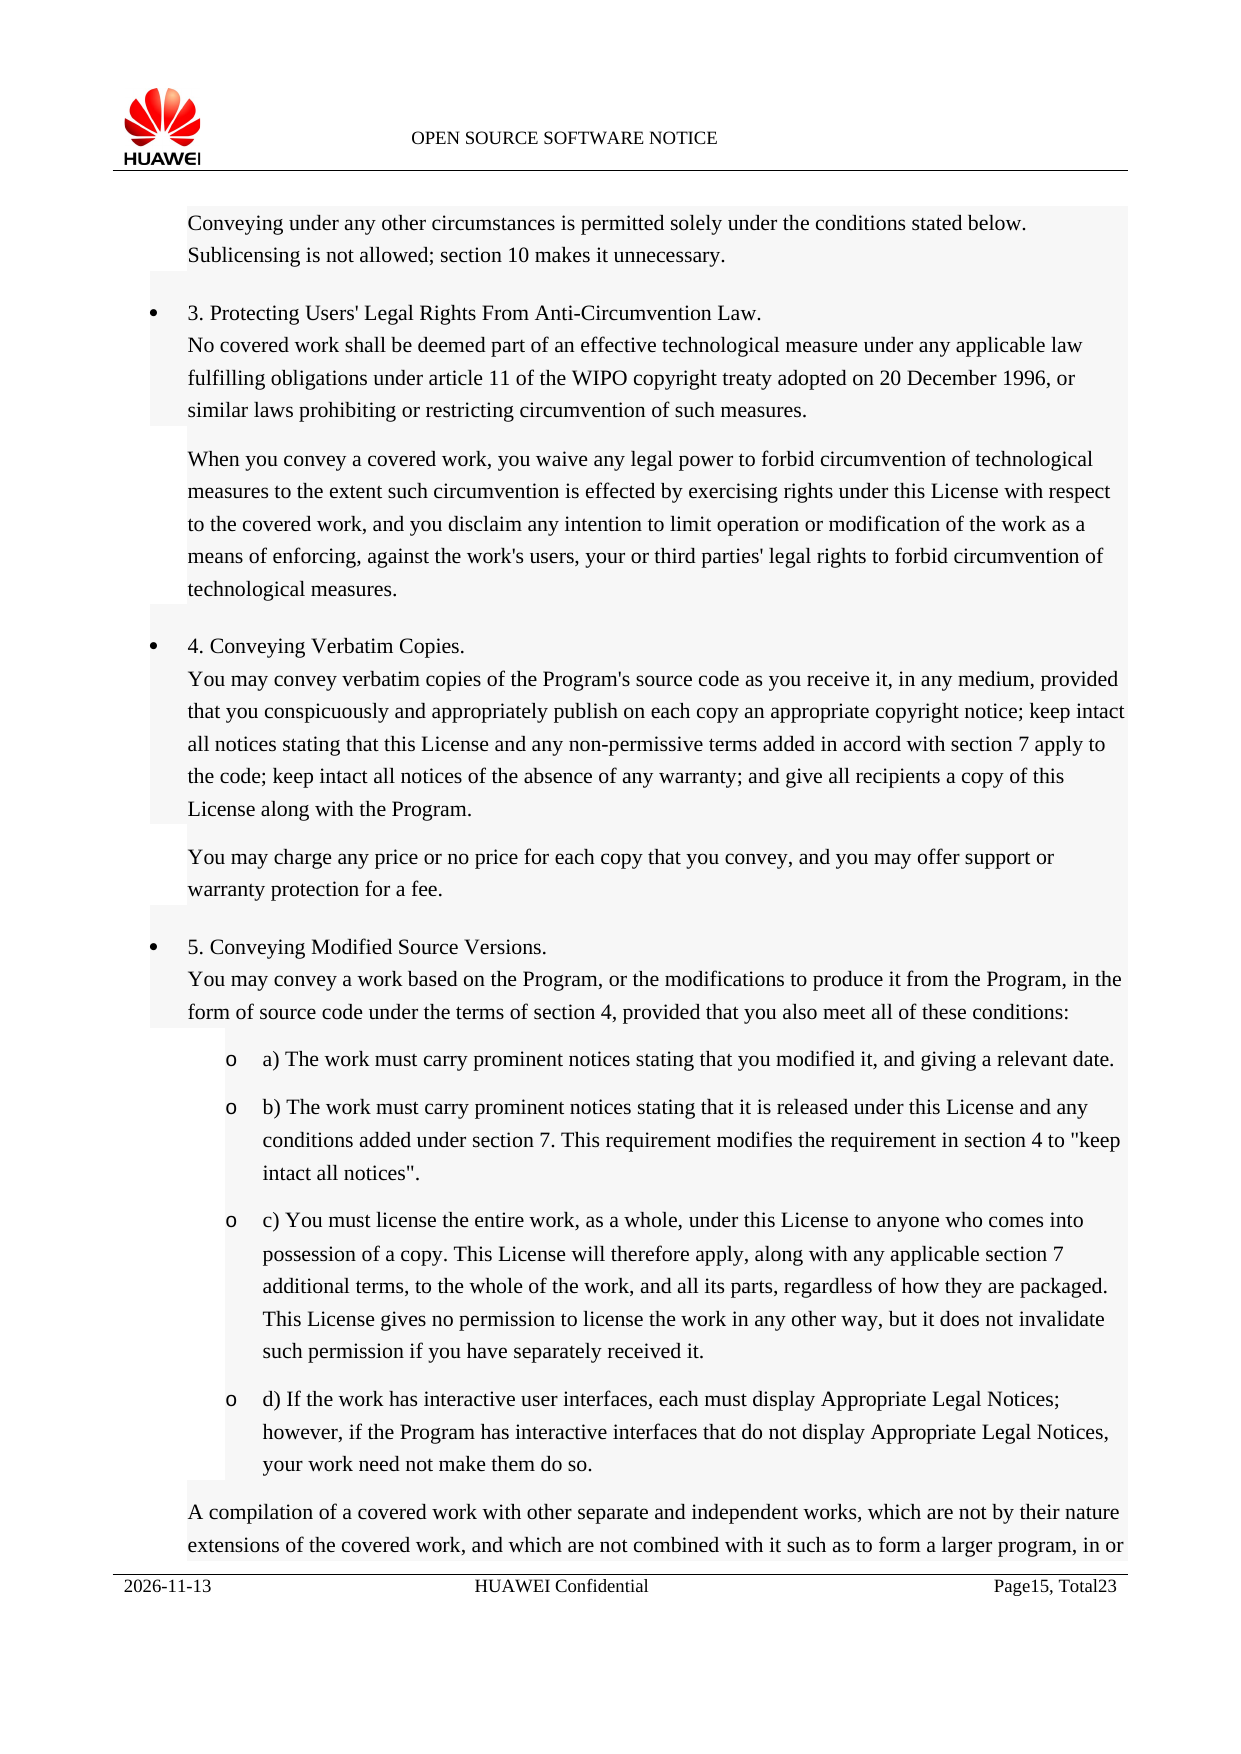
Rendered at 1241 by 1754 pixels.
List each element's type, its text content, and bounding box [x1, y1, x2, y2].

list b) The work must carry prominent notices stating that it is released under this License and any conditions added under section 7. This requirement modifies the requirement in section 4 to "keep intact all notices". [225, 1091, 1128, 1189]
list 3. Protecting Users' Legal Rights From Anti-Circumvention Law. No covered work shall be deemed part of an effective technological measure under any applicable law fulfilling obligations under article 11 of the WIPO copyright treaty adopted on 20 December 1996, or similar laws prohibiting or restricting circumvention of such measures. [150, 296, 1128, 426]
picture [124, 88, 201, 165]
list a) The work must carry prominent notices stating that you modified it, and giving a relevant date. [225, 1043, 1128, 1076]
list 5. Conveying Modified Source Versions. You may convey a work based on the Program, or the modifications to produce it from the Program, in the form of source code under the terms of section 4, provided that you also meet all of these conditions: [150, 930, 1128, 1028]
list d) If the work has interactive user interfaces, each must display Appropriate Legal Notices; however, if the Program has interactive interfaces that do not display Appropriate Legal Notices, your work need not make them do so. [225, 1383, 1128, 1480]
text You may charge any price or no price for each copy that you convey, and you may offer support or warranty protection for a fee. [187, 840, 1128, 905]
list c) You must license the entire work, as a whole, under this License to anyone who comes into possession of a copy. This License will therefore apply, along with any applicable section 7 additional terms, to the whole of the work, and all its parts, regardless of how they are packaged. This License gives no permission to license the work in any other way, but it does not invalidate such permission if you have separately received it. [225, 1204, 1128, 1367]
text When you convey a covered work, you waive any legal power to forbid circumvention of technological measures to the extent such circumvention is effected by exercising rights under this License with respect to the covered work, and you disclaim any intention to limit operation or modification of the work as a means of enforcing, against the work's users, your or third parties' legal rights to forbid circumvention of technological measures. [187, 442, 1128, 604]
text Conveying under any other circumstances is permitted solely under the conditions stated below. Sublicensing is not allowed; section 10 makes it unnecessary. [187, 206, 1128, 271]
list 4. Conveying Verbatim Copies. You may convey verbatim copies of the Program's source code as you receive it, in any medium, provided that you conspicuously and appropriately publish on each copy an appropriate copyright notice; keep intact all notices stating that this License and any non-permissive terms added in accord with section 7 apply to the code; keep intact all notices of the absence of any warranty; and give all recipients a copy of this License along with the Program. [150, 629, 1128, 824]
